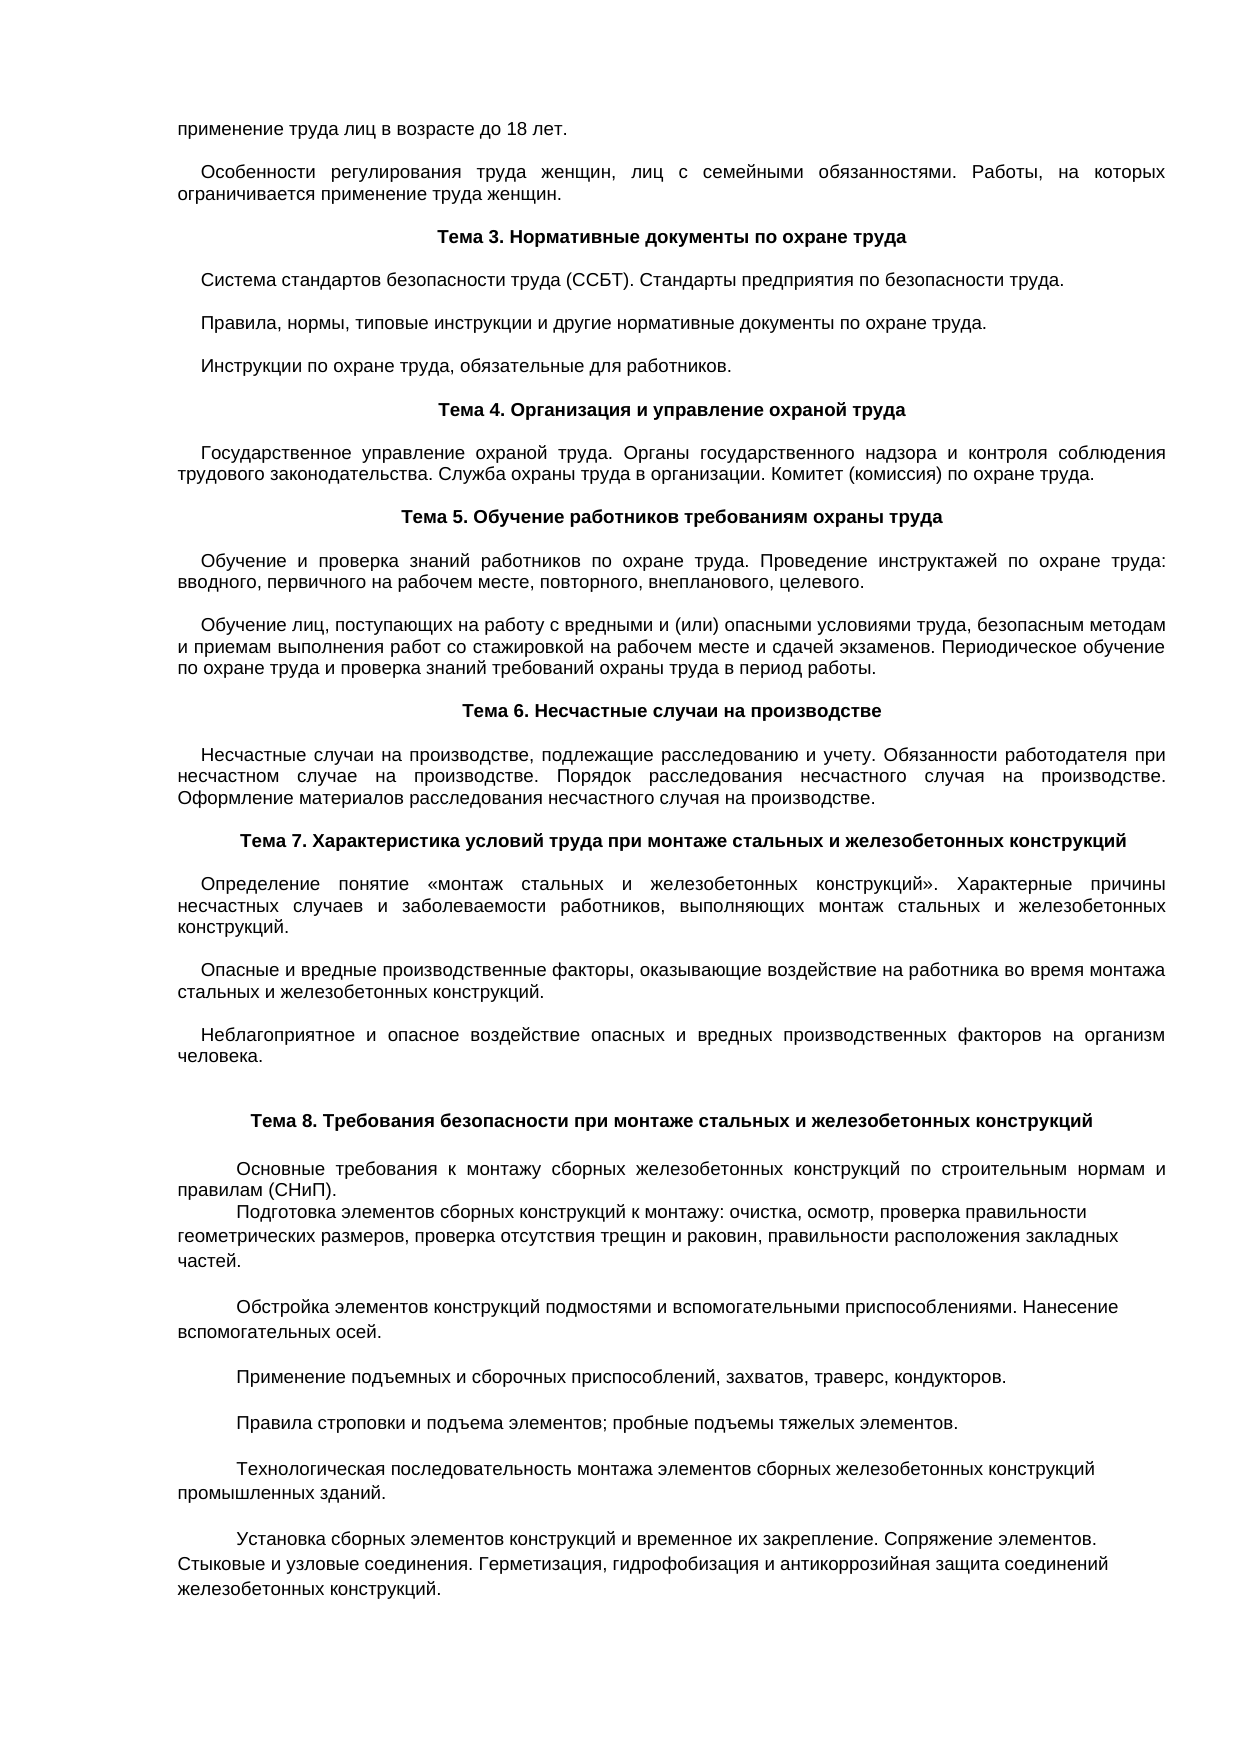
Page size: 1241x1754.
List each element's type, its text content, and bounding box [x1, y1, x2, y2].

text Особенности регулирования труда женщин, лиц с семейными обязанностями. Работы, на которых ограничивается применение труда женщин. [177, 161, 1167, 204]
text Государственное управление охраной труда. Органы государственного надзора и контроля соблюдения трудового законодательства. Служба охраны труда в организации. Комитет (комиссия) по охране труда. [177, 442, 1167, 485]
text Правила, нормы, типовые инструкции и другие нормативные документы по охране труда. [177, 312, 1167, 334]
text Правила строповки и подъема элементов; пробные подъемы тяжелых элементов. [177, 1412, 1167, 1433]
text Определение понятие «монтаж стальных и железобетонных конструкций». Характерные причины несчастных случаев и заболеваемости работников, выполняющих монтаж стальных и железобетонных конструкций. [177, 873, 1167, 937]
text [177, 118, 1167, 140]
text Тема 5. Обучение работников требованиям охраны труда [177, 506, 1167, 528]
text Тема 7. Характеристика условий труда при монтаже стальных и железобетонных конструкций [177, 830, 1167, 851]
text Тема 4. Организация и управление охраной труда [177, 398, 1167, 420]
text Основные требования к монтажу сборных железобетонных конструкций по строительным нормам и правилам (СНиП). [177, 1157, 1167, 1200]
text Инструкции по охране труда, обязательные для работников. [177, 355, 1167, 377]
text Обстройка элементов конструкций подмостями и вспомогательными приспособлениями. Нанесение вспомогательных осей. [177, 1296, 1167, 1342]
text Тема 3. Нормативные документы по охране труда [177, 226, 1167, 247]
text Тема 6. Несчастные случаи на производстве [177, 700, 1167, 722]
text Тема 8. Требования безопасности при монтаже стальных и железобетонных конструкций [177, 1110, 1167, 1132]
text Технологическая последовательность монтажа элементов сборных железобетонных конструкций промышленных зданий. [177, 1457, 1167, 1504]
text Система стандартов безопасности труда (ССБТ). Стандарты предприятия по безопасности труда. [177, 269, 1167, 291]
text Установка сборных элементов конструкций и временное их закрепление. Сопряжение элементов. Стыковые и узловые соединения. Герметизация, гидрофобизация и антикоррозийная защита соединений железобетонных конструкций. [177, 1528, 1167, 1599]
text Применение подъемных и сборочных приспособлений, захватов, траверс, кондукторов. [177, 1366, 1167, 1388]
text Подготовка элементов сборных конструкций к монтажу: очистка, осмотр, проверка правильности геометрических размеров, проверка отсутствия трещин и раковин, правильности расположения закладных частей. [177, 1200, 1167, 1272]
text Обучение и проверка знаний работников по охране труда. Проведение инструктажей по охране труда: вводного, первичного на рабочем месте, повторного, внепланового, целевого. [177, 549, 1167, 592]
text Опасные и вредные производственные факторы, оказывающие воздействие на работника во время монтажа стальных и железобетонных конструкций. [177, 959, 1167, 1002]
text Несчастные случаи на производстве, подлежащие расследованию и учету. Обязанности работодателя при несчастном случае на производстве. Порядок расследования несчастного случая на производстве. Оформление материалов расследования несчастного случая на производстве. [177, 743, 1167, 808]
text Обучение лиц, поступающих на работу с вредными и (или) опасными условиями труда, безопасным методам и приемам выполнения работ со стажировкой на рабочем месте и сдачей экзаменов. Периодическое обучение по охране труда и проверка знаний требований охраны труда в период работы. [177, 614, 1167, 679]
text Неблагоприятное и опасное воздействие опасных и вредных производственных факторов на организм человека. [177, 1024, 1167, 1067]
